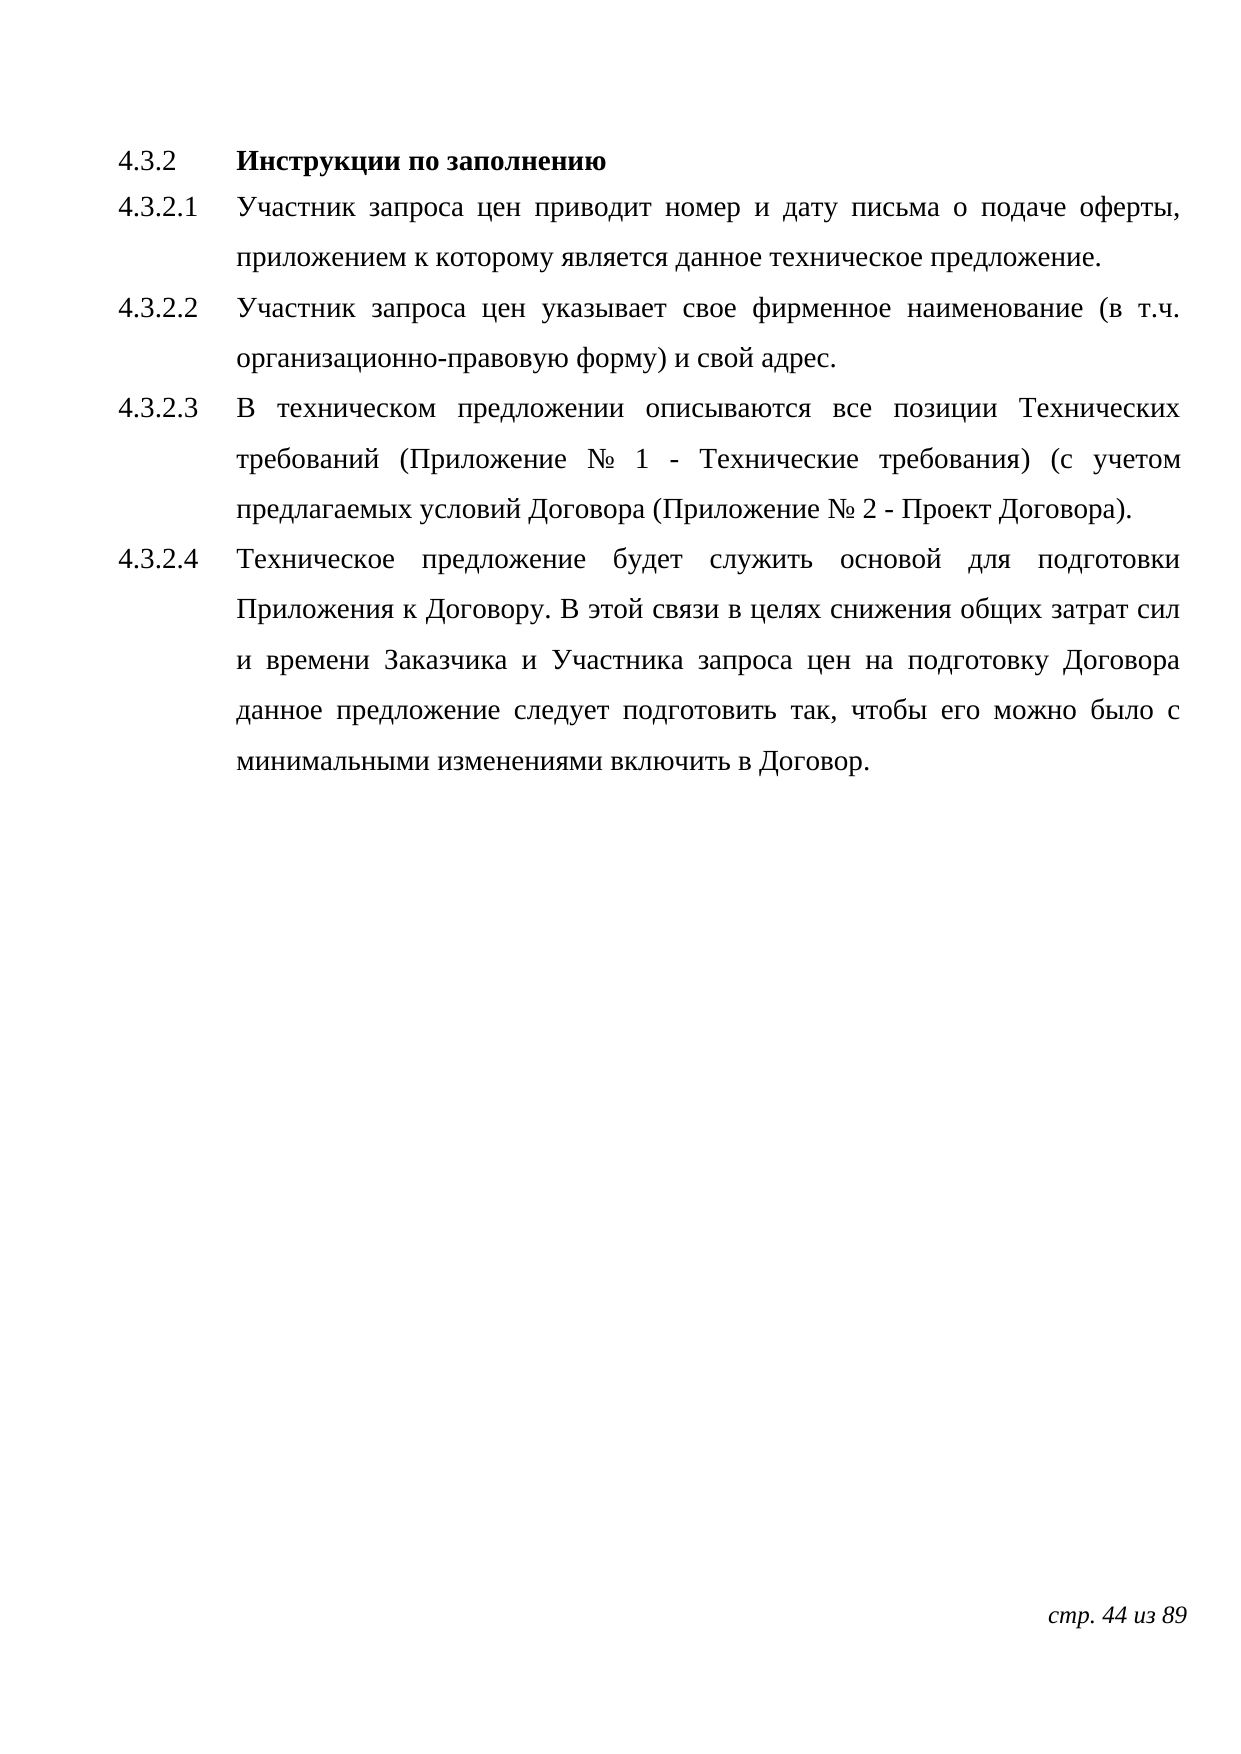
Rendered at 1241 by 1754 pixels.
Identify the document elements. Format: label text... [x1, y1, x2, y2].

text Инструкции по заполнению [118, 143, 1181, 177]
text Участник запроса цен указывает свое фирменное наименование (в т.ч. организационно-правовую форму) и свой адрес. [118, 290, 1181, 374]
text Участник запроса цен приводит номер и дату письма о подаче оферты, приложением к которому является данное техническое предложение. [118, 189, 1181, 273]
text В техническом предложении описываются все позиции Технических требований (Приложение № 1 - Технические требования) (с учетом предлагаемых условий Договора (Приложение № 2 - Проект Договора). [118, 390, 1181, 524]
text Техническое предложение будет служить основой для подготовки Приложения к Договору. В этой связи в целях снижения общих затрат сил и времени Заказчика и Участника запроса цен на подготовку Договора данное предложение следует подготовить так, чтобы его можно было с минимальными изменениями включить в Договор. [118, 541, 1181, 776]
